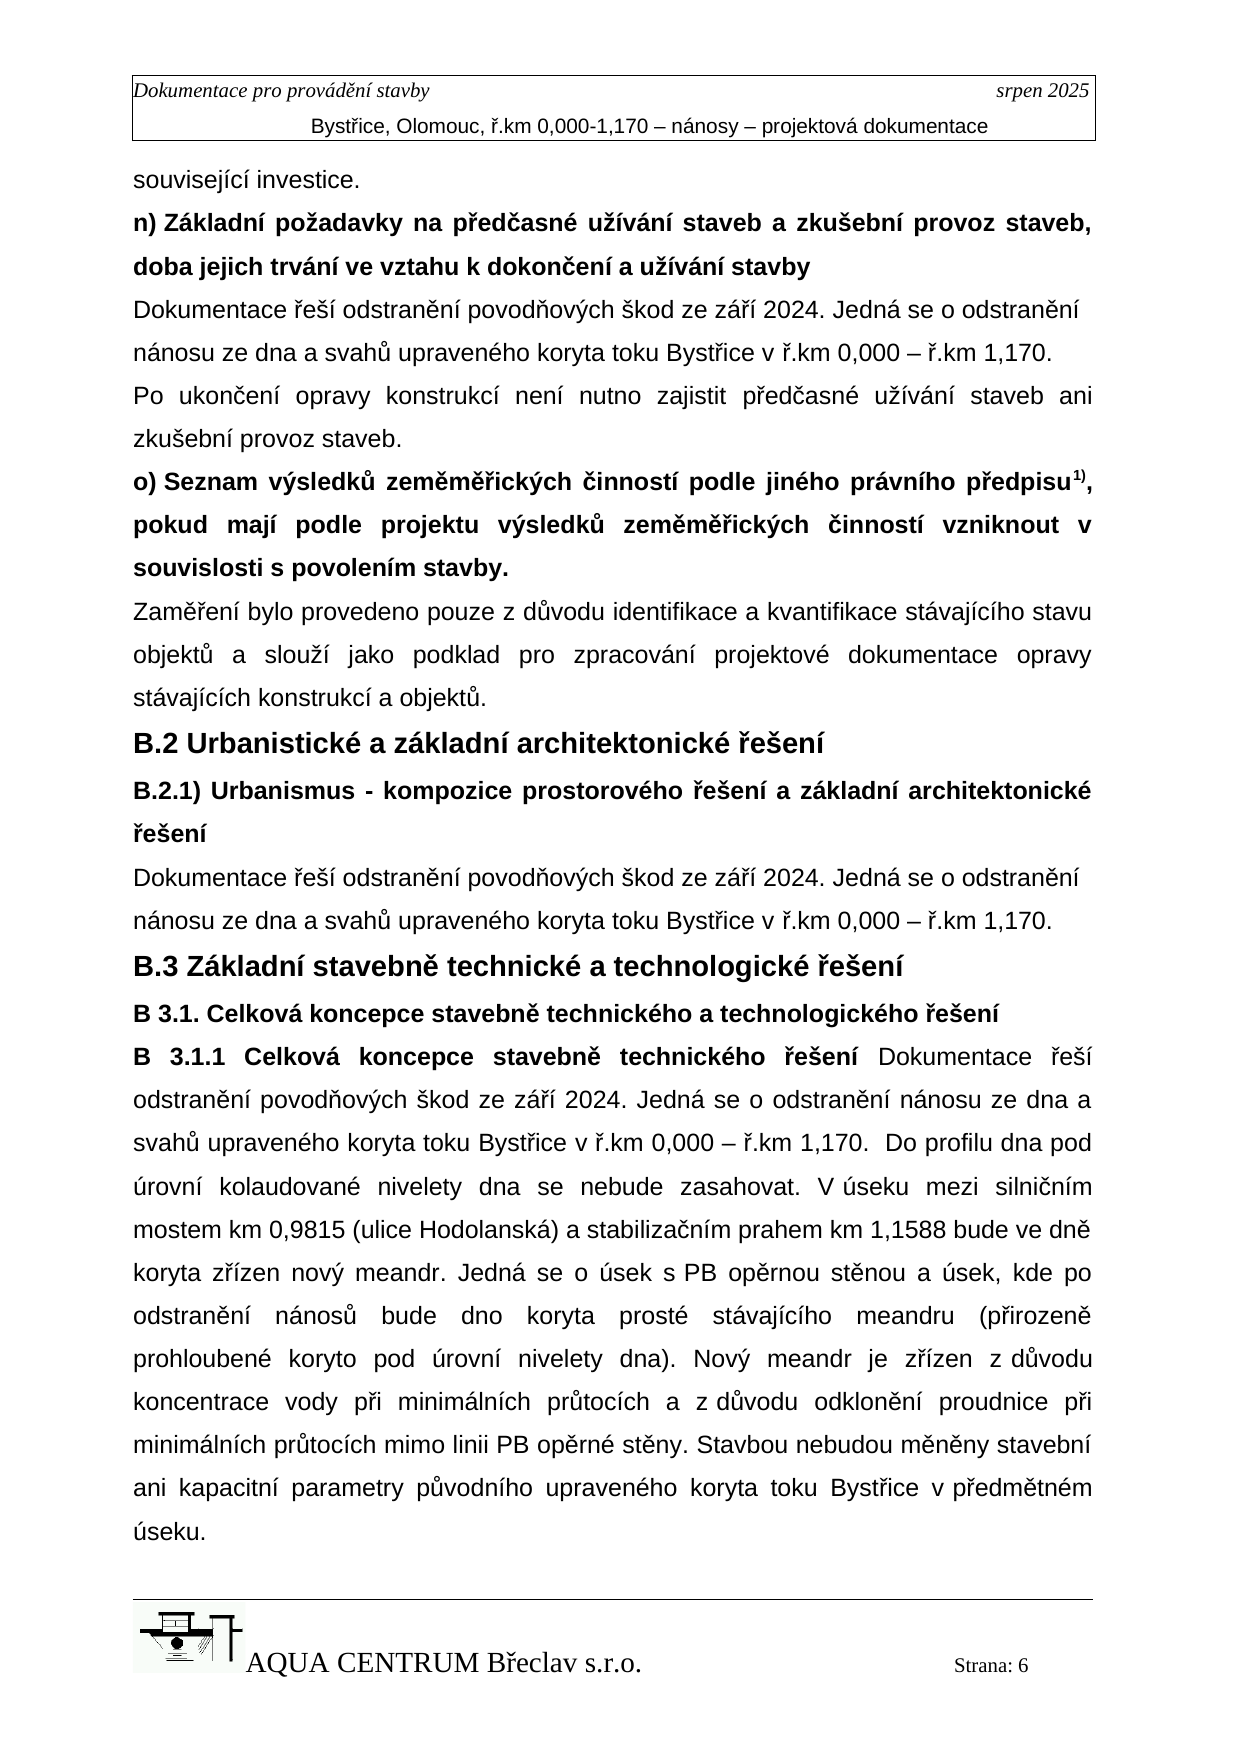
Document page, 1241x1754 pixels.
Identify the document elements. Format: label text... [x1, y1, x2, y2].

text B.3 Základní stavebně technické a technologické řešení [133, 949, 1093, 982]
text Po ukončení opravy konstrukcí není nutno zajistit předčasné užívání staveb ani zkušební provoz staveb. [133, 381, 1093, 453]
subtitle Dokumentace řeší odstranění povodňových škod ze září 2024. Jedná se o odstranění nánosu ze dna a svahů upraveného koryta toku Bystřice v ř.km 0,000 – ř.km 1,170. [133, 295, 1093, 367]
text B 3.1.1 Celková koncepce stavebně technického řešení Dokumentace řeší odstranění povodňových škod ze září 2024. Jedná se o odstranění nánosu ze dna a svahů upraveného koryta toku Bystřice v ř.km 0,000 – ř.km 1,170. Do profilu dna pod úrovní kolaudované nivelety dna se nebude zasahovat. V úseku mezi silničním mostem km 0,9815 (ulice Hodolanská) a stabilizačním prahem km 1,1588 bude ve dně koryta zřízen nový meandr. Jedná se o úsek s PB opěrnou stěnou a úsek, kde po odstranění nánosů bude dno koryta prosté stávajícího meandru (přirozeně prohloubené koryto pod úrovní nivelety dna). Nový meandr je zřízen z důvodu koncentrace vody při minimálních průtocích a z důvodu odklonění proudnice při minimálních průtocích mimo linii PB opěrné stěny. Stavbou nebudou měněny stavební ani kapacitní parametry původního upraveného koryta toku Bystřice v předmětném úseku. [133, 1042, 1093, 1545]
text B 3.1. Celková koncepce stavebně technického a technologického řešení [133, 999, 1093, 1028]
text B.2 Urbanistické a základní architektonické řešení [133, 726, 1093, 759]
picture [132, 1602, 246, 1673]
subtitle Dokumentace řeší odstranění povodňových škod ze září 2024. Jedná se o odstranění nánosu ze dna a svahů upraveného koryta toku Bystřice v ř.km 0,000 – ř.km 1,170. [133, 862, 1093, 934]
text o) Seznam výsledků zeměměřických činností podle jiného právního předpisu1), pokud mají podle projektu výsledků zeměměřických činností vzniknout v souvislosti s povolením stavby. [133, 467, 1093, 582]
text n) Základní požadavky na předčasné užívání staveb a zkušební provoz staveb, doba jejich trvání ve vztahu k dokončení a užívání stavby [133, 208, 1093, 280]
text Stavba není časově vázána na jiné stavby, stavbou nejsou vyvolány podmiňující a související investice. [133, 165, 1093, 194]
text B.2.1) Urbanismus - kompozice prostorového řešení a základní architektonické řešení [133, 776, 1093, 848]
text Zaměření bylo provedeno pouze z důvodu identifikace a kvantifikace stávajícího stavu objektů a slouží jako podklad pro zpracování projektové dokumentace opravy stávajících konstrukcí a objektů. [133, 597, 1093, 712]
